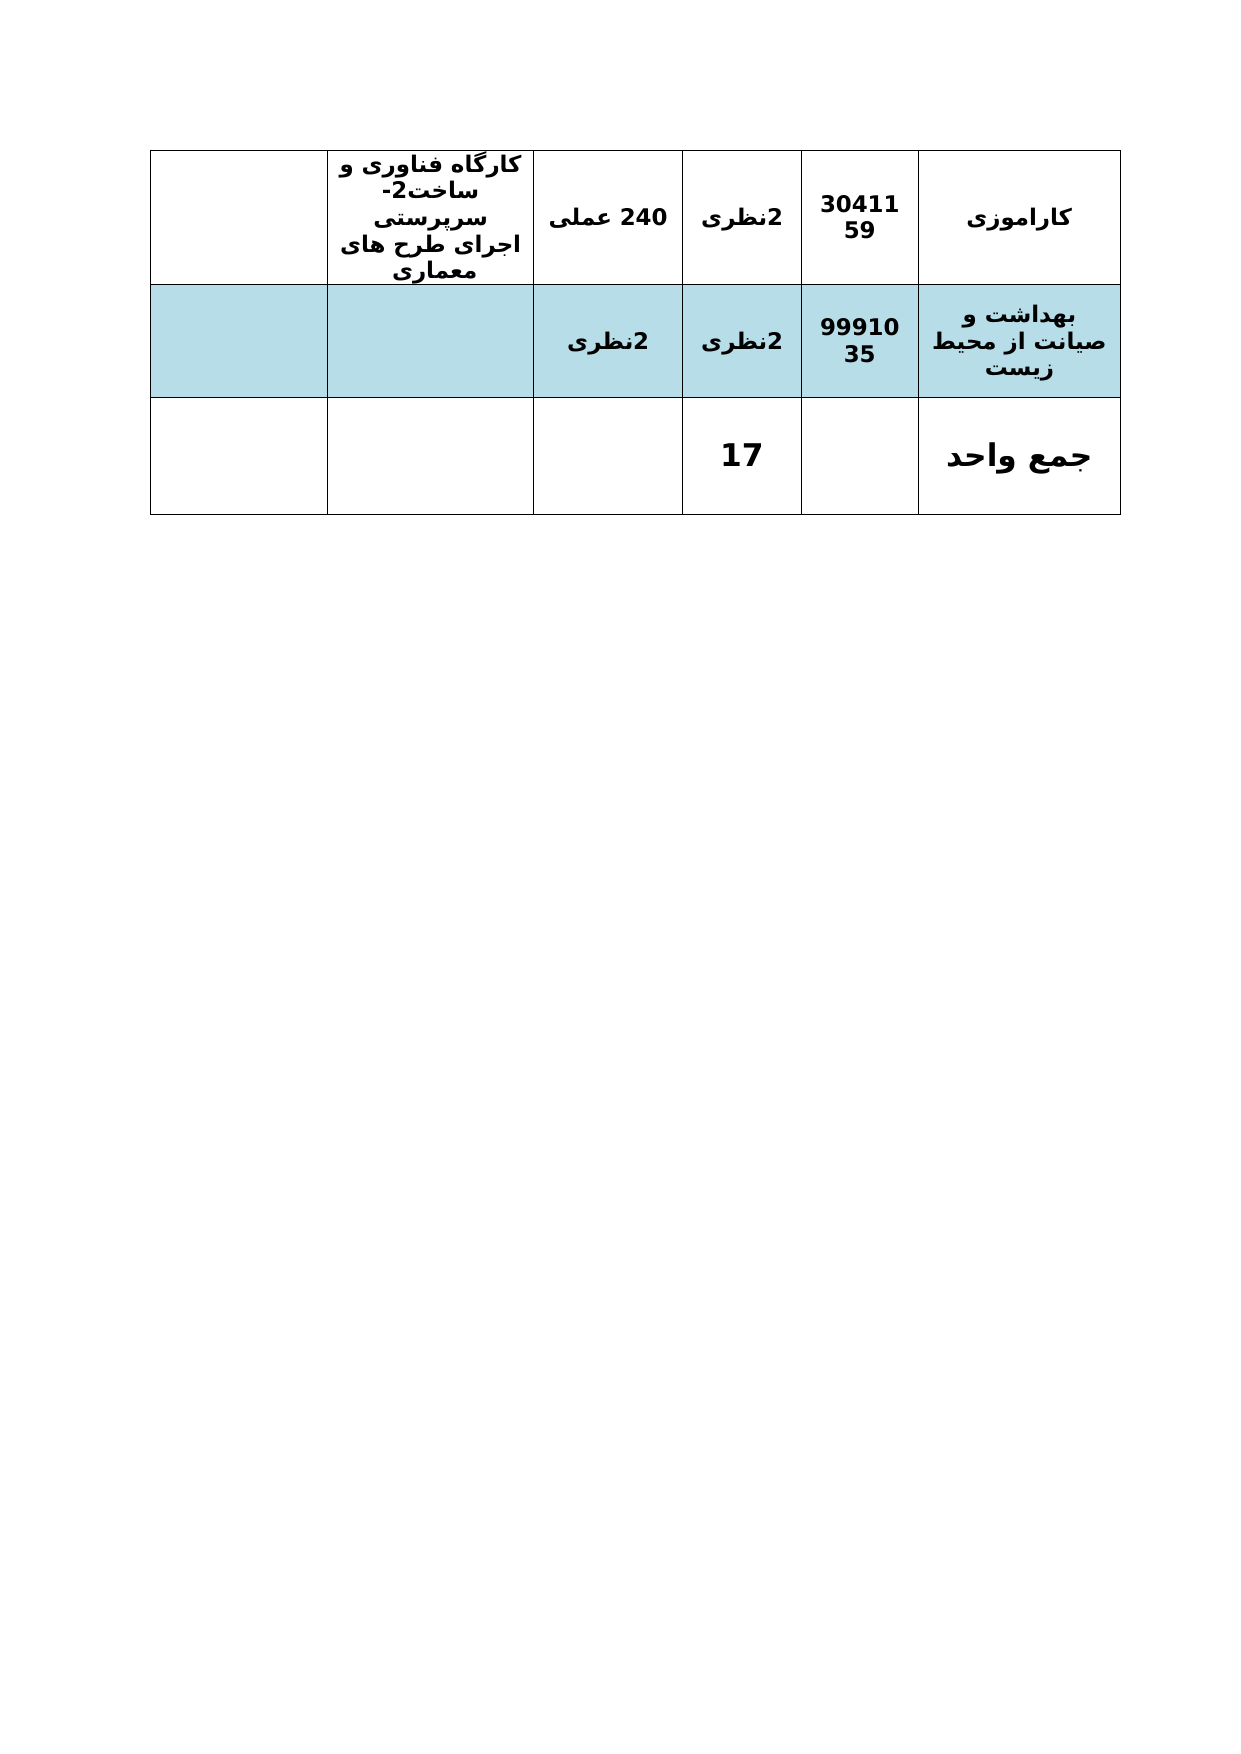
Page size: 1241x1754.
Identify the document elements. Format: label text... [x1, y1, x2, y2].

table_cell [534, 398, 682, 513]
table_cell جمع واحد [919, 398, 1120, 513]
table_cell [151, 285, 327, 397]
table_cell 9991035 [802, 285, 918, 397]
table_cell 2نظری [683, 285, 801, 397]
table_cell [151, 398, 327, 513]
table_cell [328, 398, 533, 513]
table_cell 17 [683, 398, 801, 513]
table_cell بهداشت و صیانت از محیط زیست [919, 285, 1120, 397]
table_cell کارگاه فناوری و ساخت2- سرپرستی اجرای طرح های معماری [328, 151, 533, 284]
table_cell کاراموزی [919, 151, 1120, 284]
table_cell 2نظری [534, 285, 682, 397]
table_cell [328, 285, 533, 397]
table_cell [151, 151, 327, 284]
table_cell 3041159 [802, 151, 918, 284]
table_cell 2نظری [683, 151, 801, 284]
table_cell [802, 398, 918, 513]
table_cell 240 عملی [534, 151, 682, 284]
